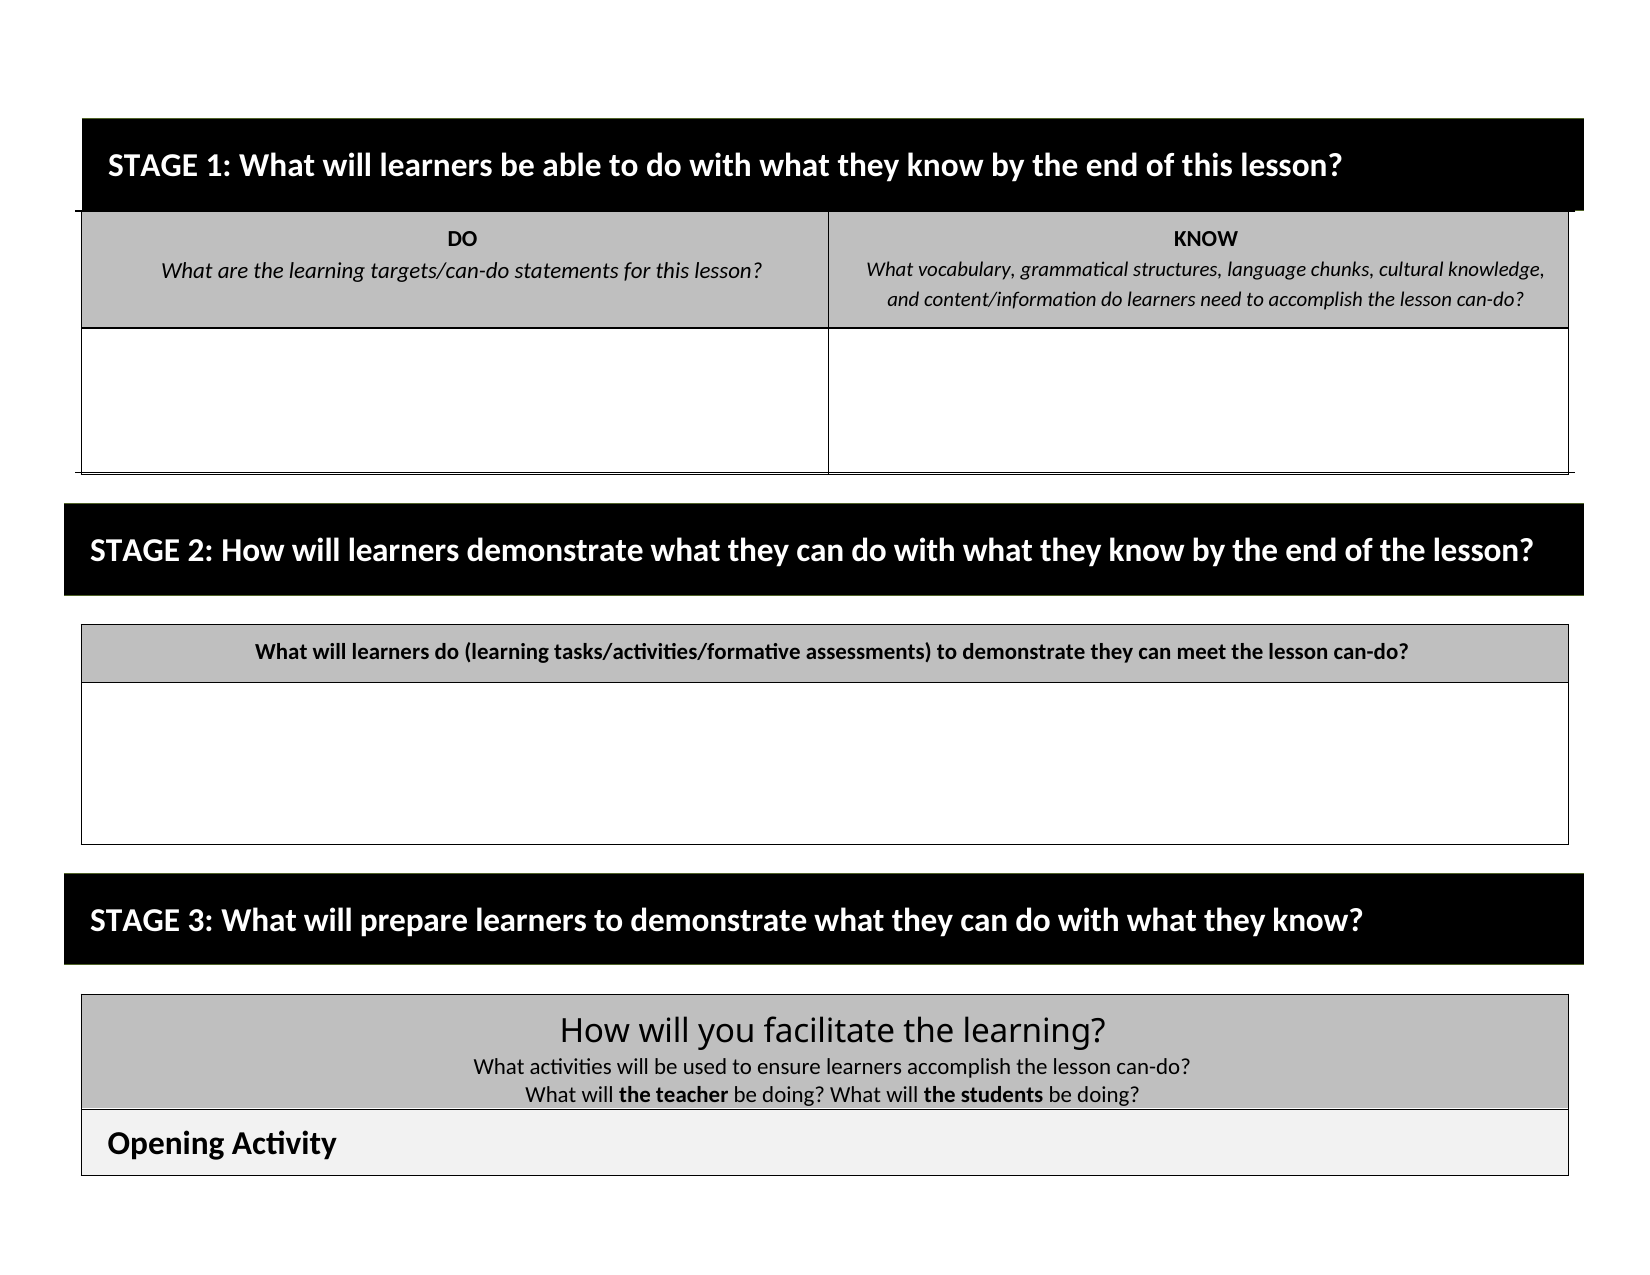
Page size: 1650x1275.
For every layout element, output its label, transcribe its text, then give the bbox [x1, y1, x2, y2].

table_header STAGE 2: How will learners demonstrate what they can do with what they know by the end of the lesson? [64, 504, 1584, 595]
table_cell [82, 329, 828, 472]
table_header How will you facilitate the learning? What activities will be used to ensure learners accomplish the lesson can-do? What will the teacher be doing? What will the students be doing? [82, 995, 1568, 1108]
table_cell Opening Activity [82, 1110, 1568, 1175]
table_header What will learners do (learning tasks/activities/formative assessments) to demonstrate they can meet the lesson can-do? [82, 625, 1568, 682]
table_header DO What are the learning targets/can-do statements for this lesson? [82, 212, 828, 327]
table_header KNOW What vocabulary, grammatical structures, language chunks, cultural knowledge, and content/information do learners need to accomplish the lesson can-do? [829, 212, 1568, 327]
table_header STAGE 3: What will prepare learners to demonstrate what they can do with what they know? [64, 874, 1584, 964]
table_cell [829, 329, 1568, 472]
table_header STAGE 1: What will learners be able to do with what they know by the end of this lesson? [82, 119, 1584, 210]
table_cell [82, 683, 1568, 843]
